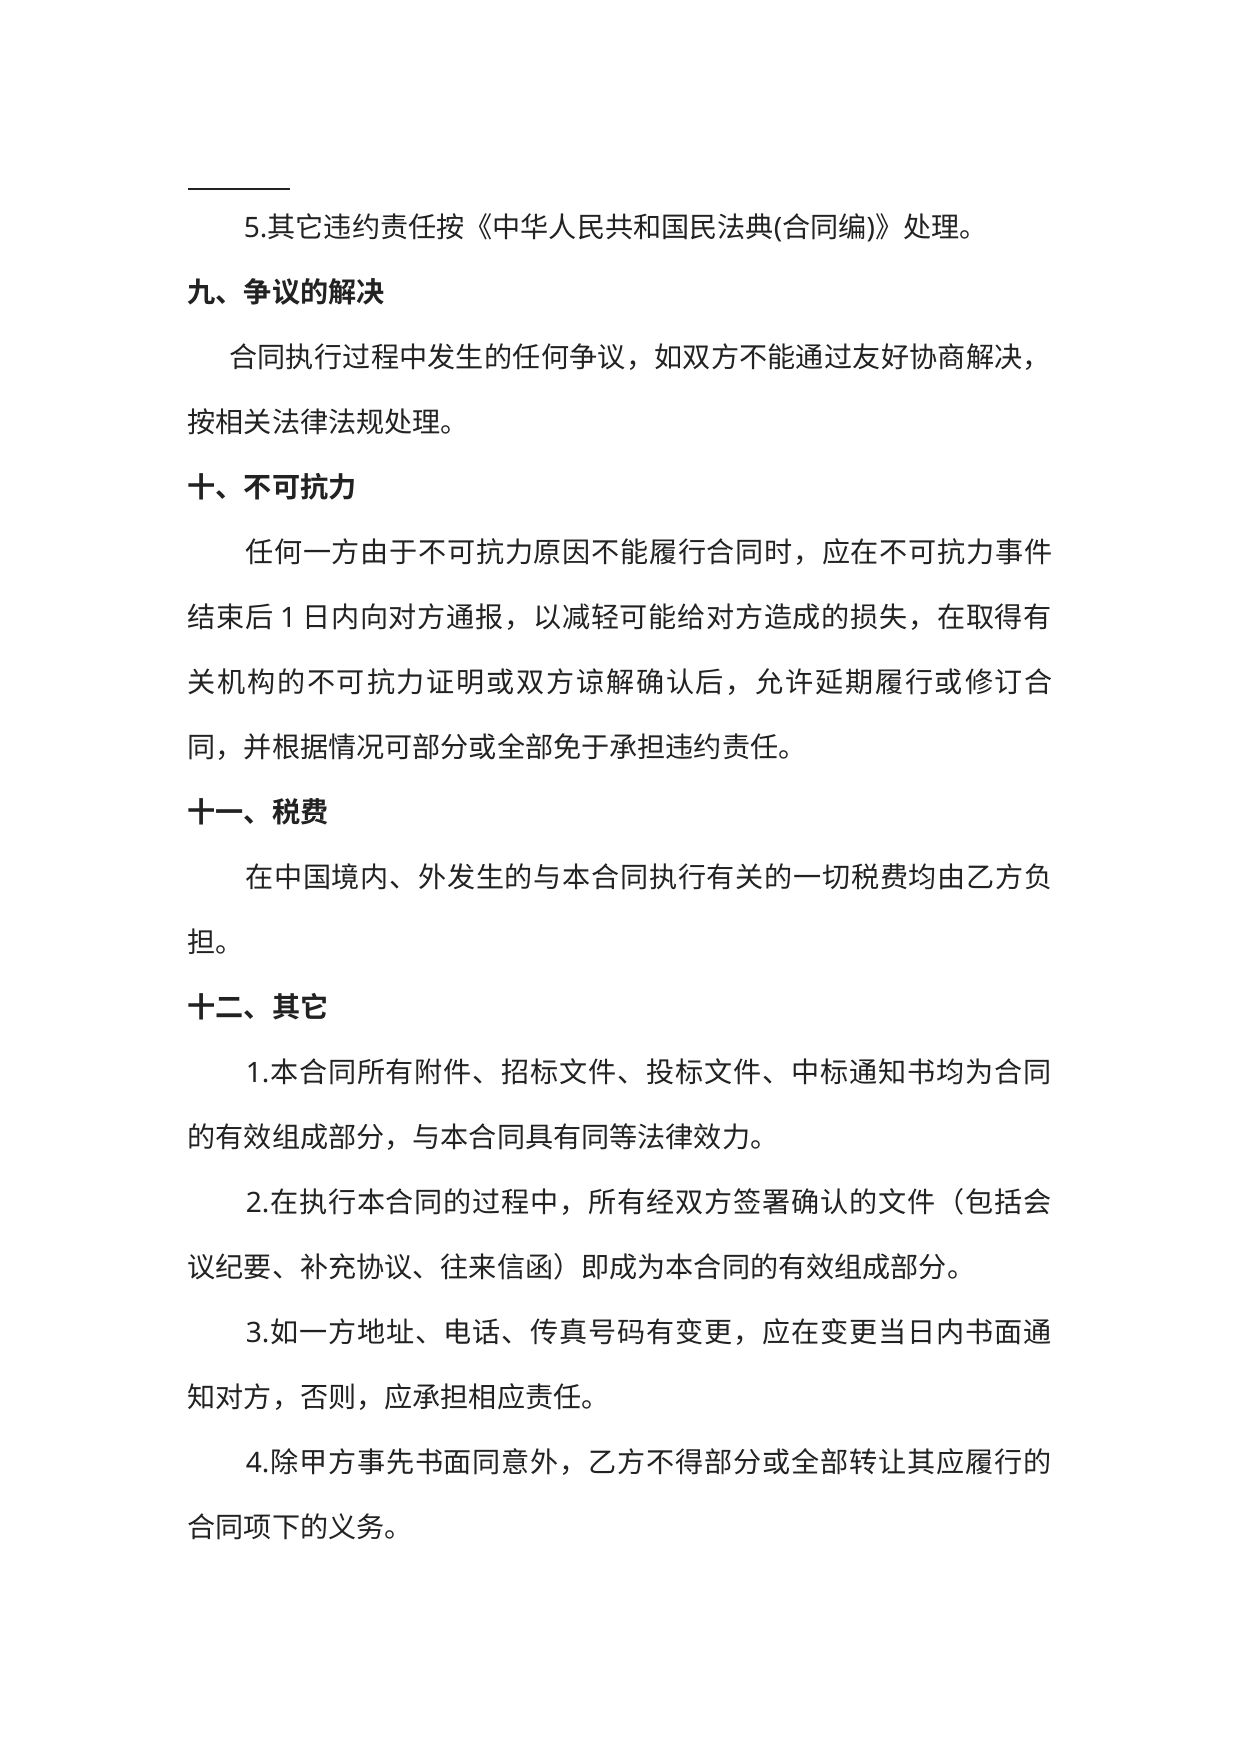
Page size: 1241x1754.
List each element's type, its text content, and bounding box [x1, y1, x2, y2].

text 2.在执行本合同的过程中，所有经双方签署确认的文件（包括会议纪要、补充协议、往来信函）即成为本合同的有效组成部分。 [187, 1169, 1053, 1299]
text 4.除甲方事先书面同意外，乙方不得部分或全部转让其应履行的合同项下的义务。 [187, 1429, 1053, 1559]
text 十一、税费 [187, 779, 1053, 844]
text 十、不可抗力 [187, 454, 1053, 519]
text 1.本合同所有附件、招标文件、投标文件、中标通知书均为合同的有效组成部分，与本合同具有同等法律效力。 [187, 1039, 1053, 1169]
text 十二、其它 [187, 974, 1053, 1039]
text 九、争议的解决 [187, 259, 1053, 324]
text 合同执行过程中发生的任何争议，如双方不能通过友好协商解决，按相关法律法规处理。 [187, 324, 1053, 454]
text 5.其它违约责任按《中华人民共和国民法典(合同编)》处理。 [187, 194, 1053, 259]
text 3.如一方地址、电话、传真号码有变更，应在变更当日内书面通知对方，否则，应承担相应责任。 [187, 1299, 1053, 1429]
text 任何一方由于不可抗力原因不能履行合同时，应在不可抗力事件结束后1日内向对方通报，以减轻可能给对方造成的损失，在取得有关机构的不可抗力证明或双方谅解确认后，允许延期履行或修订合同，并根据情况可部分或全部免于承担违约责任。 [187, 519, 1053, 779]
text 在中国境内、外发生的与本合同执行有关的一切税费均由乙方负担。 [187, 844, 1053, 974]
